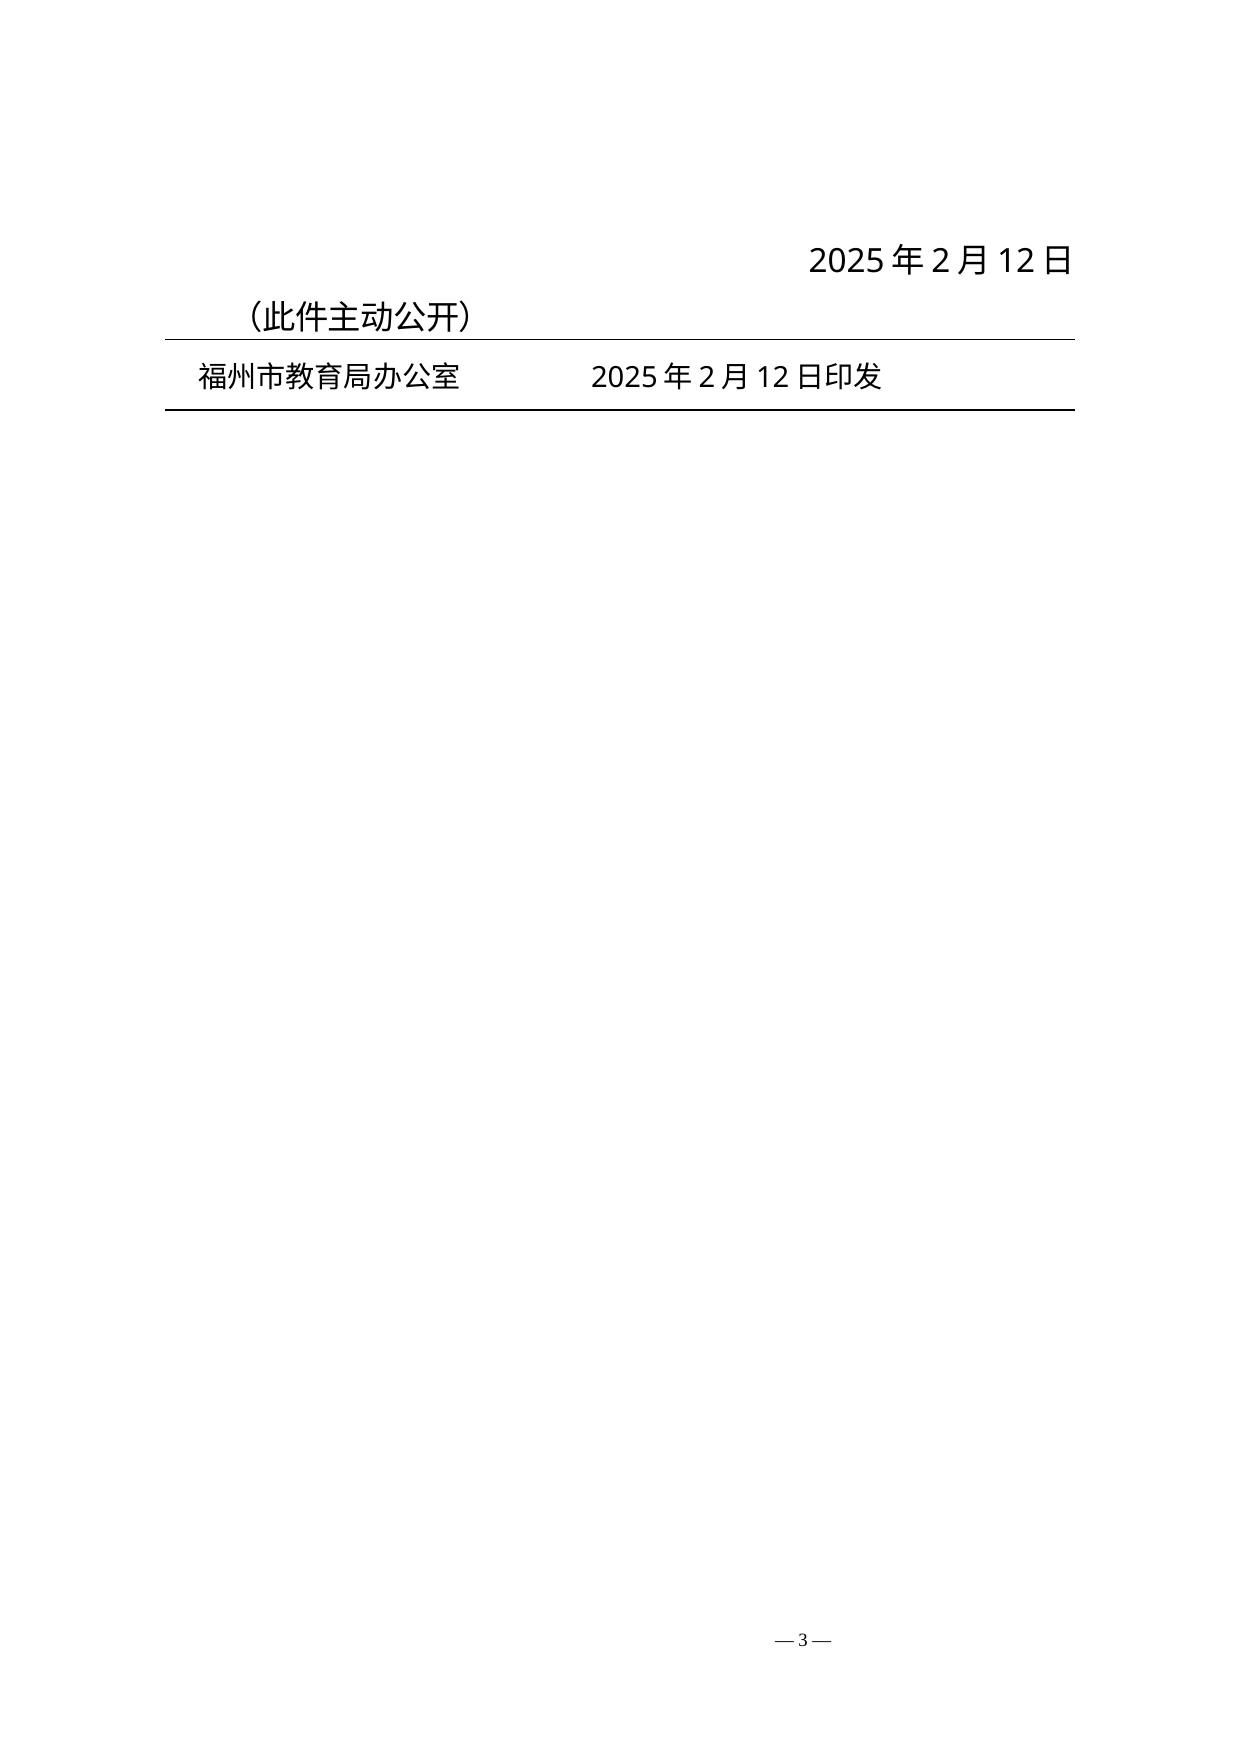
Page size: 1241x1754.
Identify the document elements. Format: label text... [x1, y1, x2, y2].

text 福州市教育局办公室 2025年2月12日印发 [165, 340, 1075, 409]
text （此件主动公开） [165, 291, 1075, 339]
text 2025年2月12日 [165, 226, 1075, 291]
